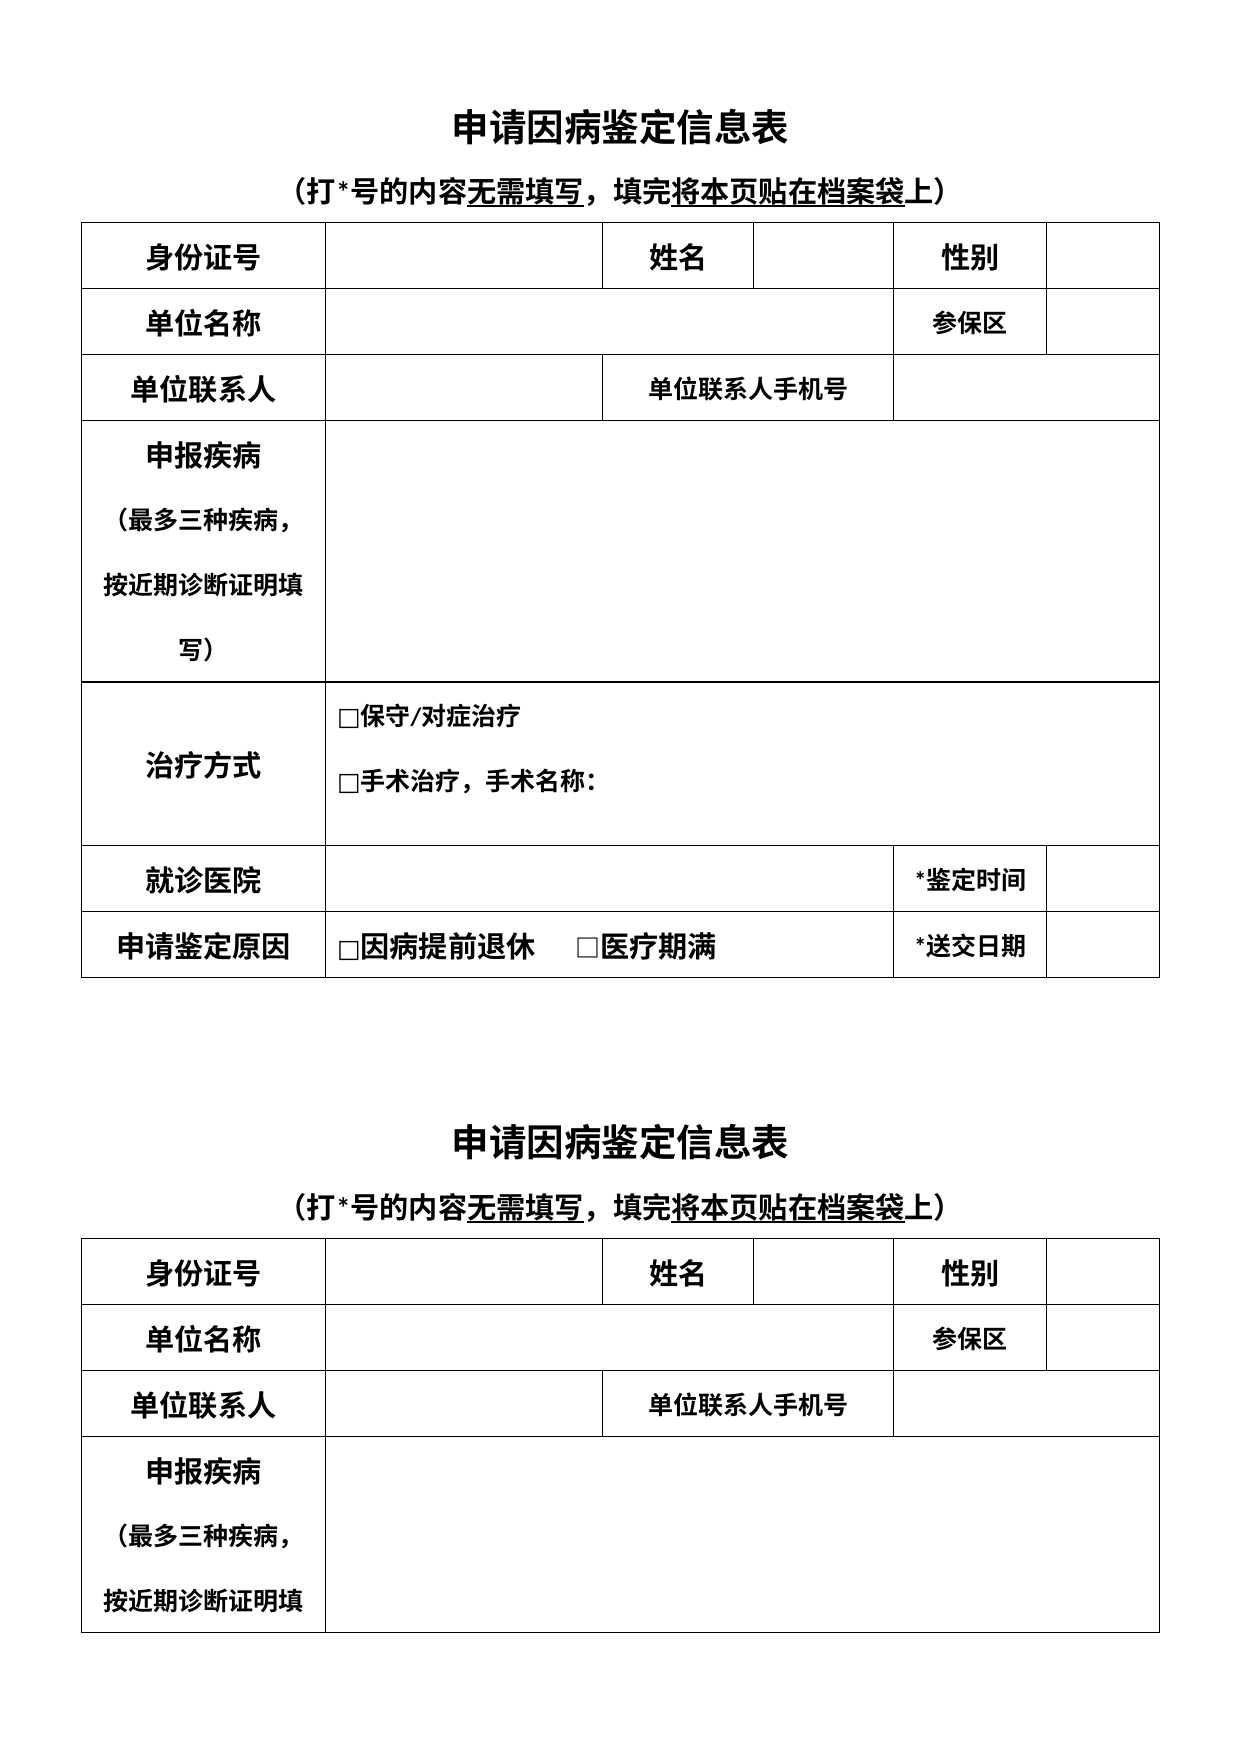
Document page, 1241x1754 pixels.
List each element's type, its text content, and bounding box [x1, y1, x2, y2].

table_cell [894, 355, 1159, 420]
text （打*号的内容无需填写，填完将本页贴在档案袋上） [187, 1173, 1053, 1238]
text 申请因病鉴定信息表 [187, 1108, 1053, 1173]
table_cell [326, 1437, 1159, 1632]
table_cell [1047, 846, 1159, 911]
table_header 性别 [894, 1239, 1046, 1304]
table_header [754, 223, 893, 288]
table_cell 申请鉴定原因 [82, 912, 325, 977]
text （打*号的内容无需填写，填完将本页贴在档案袋上） [187, 157, 1053, 222]
table_cell [1047, 912, 1159, 977]
table_cell [326, 289, 893, 354]
table_header 身份证号 [82, 1239, 325, 1304]
table_cell □因病提前退休 □医疗期满 [326, 912, 893, 977]
table_header [754, 1239, 893, 1304]
table_header 姓名 [603, 223, 753, 288]
table_header [326, 223, 602, 288]
text 申请因病鉴定信息表 [187, 92, 1053, 157]
table_cell 单位名称 [82, 1305, 325, 1370]
table_cell 参保区 [894, 1305, 1046, 1370]
table_cell 单位联系人手机号 [603, 1371, 893, 1436]
table_cell [1047, 1305, 1159, 1370]
table_cell 单位联系人手机号 [603, 355, 893, 420]
table_cell *送交日期 [894, 912, 1046, 977]
table_cell [326, 1305, 893, 1370]
table_cell [326, 1371, 602, 1436]
table_cell 单位联系人 [82, 1371, 325, 1436]
table_cell 就诊医院 [82, 846, 325, 911]
table_header 姓名 [603, 1239, 753, 1304]
table_header [1047, 223, 1159, 288]
table_cell 单位联系人 [82, 355, 325, 420]
table_cell [1047, 289, 1159, 354]
table_header [1047, 1239, 1159, 1304]
table_cell [326, 421, 1159, 681]
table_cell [82, 1437, 325, 1632]
table_cell □保守/对症治疗 □手术治疗，手术名称： [326, 683, 1159, 845]
table_cell 治疗方式 [82, 683, 325, 845]
table_cell *鉴定时间 [894, 846, 1046, 911]
table_header [326, 1239, 602, 1304]
table_cell 申报疾病 （最多三种疾病，按近期诊断证明填写） [82, 421, 325, 681]
table_header 身份证号 [82, 223, 325, 288]
table_cell [326, 355, 602, 420]
table_cell [894, 1371, 1159, 1436]
table_header 性别 [894, 223, 1046, 288]
table_cell 单位名称 [82, 289, 325, 354]
table_cell [326, 846, 893, 911]
table_cell 参保区 [894, 289, 1046, 354]
